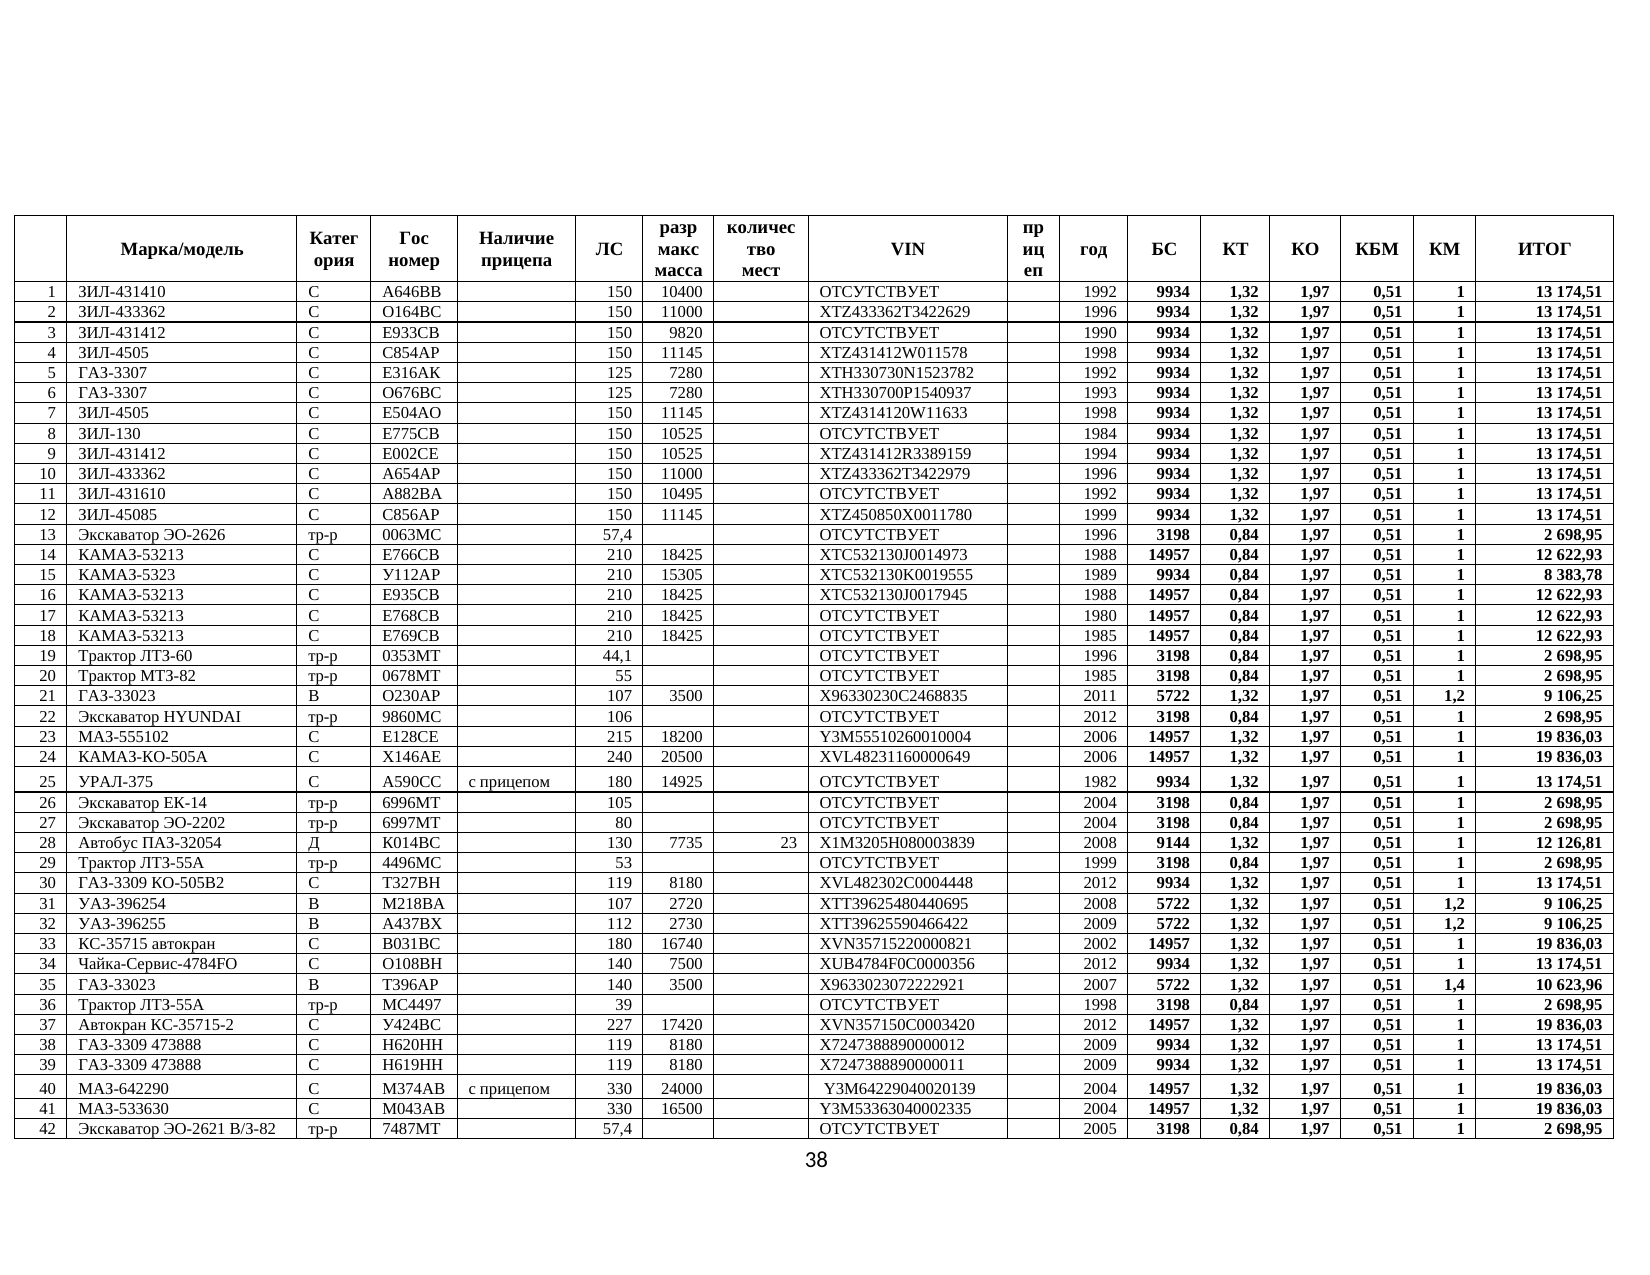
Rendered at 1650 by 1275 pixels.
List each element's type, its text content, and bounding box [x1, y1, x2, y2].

table_cell 14 [15, 545, 66, 564]
table_cell 1,97 [1270, 666, 1340, 685]
table_cell В [297, 686, 370, 705]
table_cell 18 [15, 626, 66, 645]
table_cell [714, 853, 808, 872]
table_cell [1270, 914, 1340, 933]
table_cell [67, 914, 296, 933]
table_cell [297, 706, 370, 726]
table_cell [1008, 302, 1059, 321]
table_cell 9934 [1128, 464, 1200, 483]
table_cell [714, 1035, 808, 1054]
table_cell 1 [1414, 363, 1475, 382]
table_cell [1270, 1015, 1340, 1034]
table_cell 13 [15, 525, 66, 544]
table_cell 18425 [643, 605, 713, 624]
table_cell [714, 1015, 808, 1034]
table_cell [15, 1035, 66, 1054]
table_cell [1008, 686, 1059, 705]
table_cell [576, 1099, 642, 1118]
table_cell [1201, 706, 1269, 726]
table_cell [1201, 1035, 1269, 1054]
table_cell 9934 [1128, 484, 1200, 503]
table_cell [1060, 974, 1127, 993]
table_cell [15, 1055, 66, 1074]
table_cell Трактор МТЗ-82 [67, 666, 296, 685]
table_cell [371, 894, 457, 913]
table_cell 150 [576, 444, 642, 463]
table_cell С856АР [371, 504, 457, 523]
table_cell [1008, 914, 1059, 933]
table_cell 210 [576, 605, 642, 624]
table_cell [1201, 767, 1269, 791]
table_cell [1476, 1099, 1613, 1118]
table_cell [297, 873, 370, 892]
table_cell 10525 [643, 444, 713, 463]
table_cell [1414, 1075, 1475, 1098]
table_cell [714, 504, 808, 523]
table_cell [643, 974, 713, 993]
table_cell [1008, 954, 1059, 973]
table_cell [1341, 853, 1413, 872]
table_cell 1 [1414, 585, 1475, 604]
table_cell 210 [576, 545, 642, 564]
table_cell 1,32 [1201, 302, 1269, 321]
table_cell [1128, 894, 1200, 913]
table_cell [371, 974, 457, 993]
table_cell С [297, 464, 370, 483]
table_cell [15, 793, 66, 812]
table_cell 0,51 [1341, 403, 1413, 422]
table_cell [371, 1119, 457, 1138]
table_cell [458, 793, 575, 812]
table_cell [714, 666, 808, 685]
table_cell С [297, 323, 370, 342]
table_cell 1 [1414, 464, 1475, 483]
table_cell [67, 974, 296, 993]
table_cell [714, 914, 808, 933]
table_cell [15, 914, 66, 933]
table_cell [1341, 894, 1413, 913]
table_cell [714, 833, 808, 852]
table_cell [714, 605, 808, 624]
table_cell 1994 [1060, 444, 1127, 463]
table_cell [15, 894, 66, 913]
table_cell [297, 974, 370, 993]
table_cell 150 [576, 343, 642, 362]
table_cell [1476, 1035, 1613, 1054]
table_cell 0678МТ [371, 666, 457, 685]
table_cell 1,32 [1201, 323, 1269, 342]
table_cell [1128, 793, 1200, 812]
table_cell [1008, 504, 1059, 523]
table_cell 7280 [643, 363, 713, 382]
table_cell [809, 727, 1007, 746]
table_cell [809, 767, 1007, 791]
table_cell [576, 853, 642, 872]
table_cell 210 [576, 626, 642, 645]
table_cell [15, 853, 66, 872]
table_cell [458, 525, 575, 544]
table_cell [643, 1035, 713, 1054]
table_cell 1,32 [1201, 383, 1269, 402]
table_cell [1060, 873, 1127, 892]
table_cell 12 622,93 [1476, 545, 1613, 564]
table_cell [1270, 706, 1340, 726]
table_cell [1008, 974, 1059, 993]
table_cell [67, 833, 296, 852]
table_cell 1,97 [1270, 646, 1340, 665]
table_cell [1008, 282, 1059, 301]
table_cell [714, 444, 808, 463]
table_cell КАМАЗ-5323 [67, 565, 296, 584]
table_cell Е775СВ [371, 424, 457, 443]
table_cell 1 [1414, 666, 1475, 685]
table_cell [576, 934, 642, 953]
table_cell [458, 403, 575, 422]
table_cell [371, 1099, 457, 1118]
table_cell 1 [1414, 383, 1475, 402]
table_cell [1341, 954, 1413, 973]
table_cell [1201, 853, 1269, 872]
table_cell 1,32 [1201, 343, 1269, 362]
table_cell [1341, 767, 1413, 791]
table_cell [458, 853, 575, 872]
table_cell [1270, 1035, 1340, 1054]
table_cell [1008, 646, 1059, 665]
table_cell 125 [576, 383, 642, 402]
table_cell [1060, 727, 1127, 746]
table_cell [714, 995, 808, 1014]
table_cell [714, 383, 808, 402]
table_cell 1 [1414, 605, 1475, 624]
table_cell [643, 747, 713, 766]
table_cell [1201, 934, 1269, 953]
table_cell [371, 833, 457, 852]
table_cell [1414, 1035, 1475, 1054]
table_cell 1985 [1060, 626, 1127, 645]
table_cell [1008, 323, 1059, 342]
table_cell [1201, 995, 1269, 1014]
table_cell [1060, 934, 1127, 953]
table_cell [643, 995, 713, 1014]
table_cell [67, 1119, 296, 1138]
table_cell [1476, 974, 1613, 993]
table_cell ОТСУТСТВУЕТ [809, 282, 1007, 301]
table_cell 3 [15, 323, 66, 342]
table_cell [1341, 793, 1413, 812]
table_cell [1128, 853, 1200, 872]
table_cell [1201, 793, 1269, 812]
table_cell [714, 464, 808, 483]
table_cell 1,97 [1270, 545, 1340, 564]
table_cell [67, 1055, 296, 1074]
table_cell 1998 [1060, 343, 1127, 362]
table_header Гос номер [371, 216, 457, 281]
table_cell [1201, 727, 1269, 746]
table_cell 0,51 [1341, 383, 1413, 402]
table_cell [714, 646, 808, 665]
table_cell [458, 444, 575, 463]
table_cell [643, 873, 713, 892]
table_cell 1 [1414, 323, 1475, 342]
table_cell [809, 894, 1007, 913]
table_cell [458, 343, 575, 362]
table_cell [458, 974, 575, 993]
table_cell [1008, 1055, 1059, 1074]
table_cell XTZ433362T3422629 [809, 302, 1007, 321]
table_cell 0,51 [1341, 464, 1413, 483]
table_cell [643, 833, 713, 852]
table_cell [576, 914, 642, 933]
table_cell Е504АО [371, 403, 457, 422]
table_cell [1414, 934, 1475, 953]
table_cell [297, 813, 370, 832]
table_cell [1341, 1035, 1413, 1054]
table_cell 0,84 [1201, 545, 1269, 564]
table_cell 1984 [1060, 424, 1127, 443]
table_cell 0,51 [1341, 282, 1413, 301]
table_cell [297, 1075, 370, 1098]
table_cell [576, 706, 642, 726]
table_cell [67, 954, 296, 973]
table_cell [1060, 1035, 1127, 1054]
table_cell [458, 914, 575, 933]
table_cell 150 [576, 403, 642, 422]
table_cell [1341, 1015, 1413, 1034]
table_cell 1,97 [1270, 484, 1340, 503]
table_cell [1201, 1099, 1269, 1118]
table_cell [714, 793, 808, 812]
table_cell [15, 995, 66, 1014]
table_cell 1985 [1060, 666, 1127, 685]
table_cell 3198 [1128, 666, 1200, 685]
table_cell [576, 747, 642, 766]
table_cell 150 [576, 282, 642, 301]
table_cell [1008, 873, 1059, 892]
table_cell 10400 [643, 282, 713, 301]
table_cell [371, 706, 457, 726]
table_cell 0,51 [1341, 424, 1413, 443]
table_header КТ [1201, 216, 1269, 281]
table_cell 1,97 [1270, 282, 1340, 301]
table_cell 7280 [643, 383, 713, 402]
table_cell 11 [15, 484, 66, 503]
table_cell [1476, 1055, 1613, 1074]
table_cell 1996 [1060, 646, 1127, 665]
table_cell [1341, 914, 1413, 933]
table_cell 57,4 [576, 525, 642, 544]
table_cell ЗИЛ-431412 [67, 323, 296, 342]
table_cell 9934 [1128, 444, 1200, 463]
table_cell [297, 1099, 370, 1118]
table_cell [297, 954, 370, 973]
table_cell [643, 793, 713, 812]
table_cell [714, 363, 808, 382]
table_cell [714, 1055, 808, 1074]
table_cell [458, 282, 575, 301]
table_cell 9 [15, 444, 66, 463]
table_cell Е768СВ [371, 605, 457, 624]
table_cell 0,84 [1201, 565, 1269, 584]
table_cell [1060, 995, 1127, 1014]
table_cell [1008, 545, 1059, 564]
table_cell 1,97 [1270, 504, 1340, 523]
table_cell КАМАЗ-53213 [67, 585, 296, 604]
table_cell [714, 302, 808, 321]
table_cell 13 174,51 [1476, 403, 1613, 422]
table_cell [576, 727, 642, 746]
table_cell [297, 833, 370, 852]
table_cell [458, 605, 575, 624]
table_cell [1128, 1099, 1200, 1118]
table_cell 1,97 [1270, 424, 1340, 443]
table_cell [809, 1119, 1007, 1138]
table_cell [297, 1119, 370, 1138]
table_cell [1008, 484, 1059, 503]
table_header [15, 216, 66, 281]
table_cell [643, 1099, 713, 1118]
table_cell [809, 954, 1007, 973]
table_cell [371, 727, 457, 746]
table_cell 0,84 [1201, 525, 1269, 544]
table_cell 9934 [1128, 282, 1200, 301]
table_cell ГАЗ-3307 [67, 363, 296, 382]
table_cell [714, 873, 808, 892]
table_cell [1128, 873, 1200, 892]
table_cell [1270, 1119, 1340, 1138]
table_cell 1988 [1060, 545, 1127, 564]
table_header Наличие прицепа [458, 216, 575, 281]
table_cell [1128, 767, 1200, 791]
table_cell 10 [15, 464, 66, 483]
table_cell С [297, 565, 370, 584]
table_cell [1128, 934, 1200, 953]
table_header прицеп [1008, 216, 1059, 281]
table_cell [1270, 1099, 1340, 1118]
table_cell [458, 666, 575, 685]
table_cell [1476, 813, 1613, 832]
table_cell Е933СВ [371, 323, 457, 342]
table_cell 1,32 [1201, 484, 1269, 503]
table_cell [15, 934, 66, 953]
table_cell [1008, 585, 1059, 604]
table_cell 1,32 [1201, 363, 1269, 382]
table_header БС [1128, 216, 1200, 281]
table_cell ГАЗ-3307 [67, 383, 296, 402]
table_cell Е935СВ [371, 585, 457, 604]
table_cell ЗИЛ-433362 [67, 464, 296, 483]
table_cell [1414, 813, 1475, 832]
table_cell 1,32 [1201, 424, 1269, 443]
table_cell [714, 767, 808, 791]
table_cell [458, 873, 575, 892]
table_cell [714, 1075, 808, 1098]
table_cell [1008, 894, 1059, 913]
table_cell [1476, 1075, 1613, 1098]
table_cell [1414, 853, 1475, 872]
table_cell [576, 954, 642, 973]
table_cell 1993 [1060, 383, 1127, 402]
table_cell 1,97 [1270, 626, 1340, 645]
table_cell С [297, 424, 370, 443]
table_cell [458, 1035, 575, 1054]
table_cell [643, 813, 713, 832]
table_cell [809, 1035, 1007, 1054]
table_header VIN [809, 216, 1007, 281]
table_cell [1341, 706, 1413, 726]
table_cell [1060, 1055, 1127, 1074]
table_cell Трактор ЛТЗ-60 [67, 646, 296, 665]
table_cell 1 [1414, 525, 1475, 544]
table_header ЛС [576, 216, 642, 281]
table_cell ЗИЛ-45085 [67, 504, 296, 523]
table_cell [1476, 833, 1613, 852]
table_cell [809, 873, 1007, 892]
table_cell XTZ4314120W11633 [809, 403, 1007, 422]
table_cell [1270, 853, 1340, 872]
table_cell 15305 [643, 565, 713, 584]
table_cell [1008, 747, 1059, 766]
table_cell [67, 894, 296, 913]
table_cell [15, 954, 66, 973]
table_cell XTZ431412W011578 [809, 343, 1007, 362]
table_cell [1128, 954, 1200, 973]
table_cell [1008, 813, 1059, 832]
table_cell С [297, 343, 370, 362]
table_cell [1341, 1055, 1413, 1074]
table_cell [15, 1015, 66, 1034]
table_cell 0,51 [1341, 585, 1413, 604]
table_cell 1 [1414, 403, 1475, 422]
table_cell [458, 383, 575, 402]
table_cell 0,51 [1341, 504, 1413, 523]
table_cell XTC532130J0014973 [809, 545, 1007, 564]
table_cell ОТСУТСТВУЕТ [809, 626, 1007, 645]
table_cell ОТСУТСТВУЕТ [809, 666, 1007, 685]
table_cell 0,51 [1341, 646, 1413, 665]
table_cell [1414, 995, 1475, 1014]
table_cell [1008, 424, 1059, 443]
table_cell 7 [15, 403, 66, 422]
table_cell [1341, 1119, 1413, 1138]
table_cell 1,32 [1201, 504, 1269, 523]
table_cell 2 [15, 302, 66, 321]
table_cell 13 174,51 [1476, 464, 1613, 483]
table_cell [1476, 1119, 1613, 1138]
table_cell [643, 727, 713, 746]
table_cell 1,97 [1270, 363, 1340, 382]
table_cell 9934 [1128, 383, 1200, 402]
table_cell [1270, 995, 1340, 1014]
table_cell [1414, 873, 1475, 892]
table_cell XTC532130J0017945 [809, 585, 1007, 604]
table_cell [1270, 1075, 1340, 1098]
table_cell [714, 565, 808, 584]
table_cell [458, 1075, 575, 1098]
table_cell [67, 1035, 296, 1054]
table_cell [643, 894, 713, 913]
table_cell 15 [15, 565, 66, 584]
table_cell С [297, 585, 370, 604]
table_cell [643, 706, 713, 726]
table_cell [1008, 525, 1059, 544]
table_cell Е769СВ [371, 626, 457, 645]
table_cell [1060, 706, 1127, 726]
table_cell 9934 [1128, 302, 1200, 321]
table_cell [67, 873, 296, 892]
table_cell ЗИЛ-433362 [67, 302, 296, 321]
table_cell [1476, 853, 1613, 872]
table_cell 1989 [1060, 565, 1127, 584]
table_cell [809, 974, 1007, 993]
table_cell 1992 [1060, 363, 1127, 382]
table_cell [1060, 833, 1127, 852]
table_cell 13 174,51 [1476, 323, 1613, 342]
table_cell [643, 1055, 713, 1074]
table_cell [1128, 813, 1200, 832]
table_cell С [297, 363, 370, 382]
table_cell 13 174,51 [1476, 504, 1613, 523]
table_cell [1008, 464, 1059, 483]
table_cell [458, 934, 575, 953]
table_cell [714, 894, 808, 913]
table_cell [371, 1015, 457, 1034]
table_cell [643, 666, 713, 685]
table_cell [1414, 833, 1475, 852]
table_cell 17 [15, 605, 66, 624]
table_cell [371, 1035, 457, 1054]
table_cell О230АР [371, 686, 457, 705]
table_cell 1988 [1060, 585, 1127, 604]
table_cell 13 174,51 [1476, 424, 1613, 443]
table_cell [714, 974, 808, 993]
table_cell 2 698,95 [1476, 525, 1613, 544]
table_cell ЗИЛ-431610 [67, 484, 296, 503]
table_cell 11145 [643, 343, 713, 362]
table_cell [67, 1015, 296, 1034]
table_cell [458, 545, 575, 564]
table_cell [1008, 403, 1059, 422]
table_cell А646ВВ [371, 282, 457, 301]
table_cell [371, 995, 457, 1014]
table_cell 1992 [1060, 484, 1127, 503]
table_cell 150 [576, 464, 642, 483]
table_cell 1,97 [1270, 323, 1340, 342]
table_cell 0,84 [1201, 585, 1269, 604]
table_cell [458, 464, 575, 483]
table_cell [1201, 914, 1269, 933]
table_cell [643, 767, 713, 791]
table_cell 1,97 [1270, 444, 1340, 463]
table_cell 12 622,93 [1476, 605, 1613, 624]
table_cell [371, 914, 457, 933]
table_cell 18425 [643, 545, 713, 564]
table_header Марка/модель [67, 216, 296, 281]
table_cell 1 [1414, 545, 1475, 564]
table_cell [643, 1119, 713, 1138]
table_cell 210 [576, 565, 642, 584]
table_cell 0,51 [1341, 545, 1413, 564]
table_cell 11145 [643, 403, 713, 422]
table_cell [714, 626, 808, 645]
table_cell [714, 484, 808, 503]
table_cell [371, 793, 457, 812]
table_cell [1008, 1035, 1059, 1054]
table_cell 9934 [1128, 565, 1200, 584]
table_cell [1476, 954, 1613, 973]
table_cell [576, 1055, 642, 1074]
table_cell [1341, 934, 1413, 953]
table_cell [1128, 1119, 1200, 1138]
table_cell 12 622,93 [1476, 626, 1613, 645]
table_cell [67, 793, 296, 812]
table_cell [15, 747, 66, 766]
table_cell 5 [15, 363, 66, 382]
table_cell ЗИЛ-4505 [67, 343, 296, 362]
table_cell XTZ431412R3389159 [809, 444, 1007, 463]
table_cell С [297, 444, 370, 463]
table_cell [714, 686, 808, 705]
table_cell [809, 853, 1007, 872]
table_cell 1 [1414, 626, 1475, 645]
table_cell 11145 [643, 504, 713, 523]
table_cell 1,32 [1201, 464, 1269, 483]
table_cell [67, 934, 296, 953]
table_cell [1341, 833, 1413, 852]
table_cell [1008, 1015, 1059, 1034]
table_cell 1 [1414, 484, 1475, 503]
table_cell 13 174,51 [1476, 383, 1613, 402]
table_cell 22 [15, 706, 66, 726]
table_cell А654АР [371, 464, 457, 483]
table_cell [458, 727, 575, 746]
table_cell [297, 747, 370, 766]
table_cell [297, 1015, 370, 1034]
table_cell 19 [15, 646, 66, 665]
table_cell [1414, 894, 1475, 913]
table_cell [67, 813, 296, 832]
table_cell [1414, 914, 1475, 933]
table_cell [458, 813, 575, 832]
table_cell 44,1 [576, 646, 642, 665]
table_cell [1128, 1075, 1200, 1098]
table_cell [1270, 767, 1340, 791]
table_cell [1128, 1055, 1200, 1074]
table_cell [458, 686, 575, 705]
table_cell 1996 [1060, 464, 1127, 483]
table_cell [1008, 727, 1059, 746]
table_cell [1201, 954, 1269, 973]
table_cell [458, 646, 575, 665]
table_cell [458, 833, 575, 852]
table_cell 9 106,25 [1476, 686, 1613, 705]
table_cell ЗИЛ-4505 [67, 403, 296, 422]
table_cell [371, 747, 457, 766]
table_cell С854АР [371, 343, 457, 362]
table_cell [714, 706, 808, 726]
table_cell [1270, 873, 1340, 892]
table_cell 210 [576, 585, 642, 604]
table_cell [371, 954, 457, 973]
table_cell 107 [576, 686, 642, 705]
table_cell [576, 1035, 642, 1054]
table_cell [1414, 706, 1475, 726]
table_cell [714, 545, 808, 564]
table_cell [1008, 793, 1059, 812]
table_cell 12 [15, 504, 66, 523]
table_cell 21 [15, 686, 66, 705]
table_cell 0,51 [1341, 686, 1413, 705]
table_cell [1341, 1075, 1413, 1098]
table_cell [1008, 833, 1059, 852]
table_cell [714, 403, 808, 422]
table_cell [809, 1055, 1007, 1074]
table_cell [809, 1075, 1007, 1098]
table_cell 1999 [1060, 504, 1127, 523]
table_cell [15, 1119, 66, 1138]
table_cell С [297, 383, 370, 402]
table_cell 150 [576, 323, 642, 342]
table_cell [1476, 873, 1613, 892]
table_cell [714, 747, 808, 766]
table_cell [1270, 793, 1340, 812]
table_cell 13 174,51 [1476, 302, 1613, 321]
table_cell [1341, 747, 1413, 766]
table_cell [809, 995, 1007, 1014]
table_cell [714, 585, 808, 604]
table_cell 1,32 [1201, 282, 1269, 301]
table_cell ЗИЛ-431412 [67, 444, 296, 463]
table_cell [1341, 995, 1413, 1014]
table_cell 9820 [643, 323, 713, 342]
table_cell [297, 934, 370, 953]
table_cell 1,32 [1201, 444, 1269, 463]
table_cell 12 622,93 [1476, 585, 1613, 604]
table_cell 8 [15, 424, 66, 443]
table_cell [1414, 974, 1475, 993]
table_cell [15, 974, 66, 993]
table_cell [1008, 444, 1059, 463]
table_cell ЗИЛ-130 [67, 424, 296, 443]
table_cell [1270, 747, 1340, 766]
table_cell 13 174,51 [1476, 343, 1613, 362]
table_cell КАМАЗ-53213 [67, 545, 296, 564]
table_cell [458, 585, 575, 604]
table_cell 0,84 [1201, 626, 1269, 645]
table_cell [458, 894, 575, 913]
table_cell 9934 [1128, 504, 1200, 523]
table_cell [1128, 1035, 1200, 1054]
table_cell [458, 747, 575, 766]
table_cell 2011 [1060, 686, 1127, 705]
table_cell 0,84 [1201, 605, 1269, 624]
table_cell ОТСУТСТВУЕТ [809, 605, 1007, 624]
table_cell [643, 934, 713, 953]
table_cell 125 [576, 363, 642, 382]
table_cell 1,97 [1270, 302, 1340, 321]
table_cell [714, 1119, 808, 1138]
table_header разр макс масса [643, 216, 713, 281]
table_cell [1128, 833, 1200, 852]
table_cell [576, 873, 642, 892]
table_cell 10495 [643, 484, 713, 503]
table_cell [643, 525, 713, 544]
table_cell 1998 [1060, 403, 1127, 422]
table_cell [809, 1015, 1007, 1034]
table_cell Е766СВ [371, 545, 457, 564]
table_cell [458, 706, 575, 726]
table_cell 1,97 [1270, 605, 1340, 624]
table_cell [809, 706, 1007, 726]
table_cell [643, 646, 713, 665]
table_cell 11000 [643, 302, 713, 321]
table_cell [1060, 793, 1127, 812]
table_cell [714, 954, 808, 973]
table_cell 1,97 [1270, 403, 1340, 422]
table_cell 0,51 [1341, 363, 1413, 382]
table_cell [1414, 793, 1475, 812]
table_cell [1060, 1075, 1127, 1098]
table_cell 2 698,95 [1476, 666, 1613, 685]
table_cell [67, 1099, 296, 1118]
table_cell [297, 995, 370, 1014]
table_cell 0,84 [1201, 666, 1269, 685]
table_cell О676ВС [371, 383, 457, 402]
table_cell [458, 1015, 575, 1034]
table_cell 18425 [643, 585, 713, 604]
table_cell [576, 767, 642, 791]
table_cell 1 [1414, 282, 1475, 301]
table_cell 1 [1414, 646, 1475, 665]
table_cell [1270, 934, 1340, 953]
table_header КМ [1414, 216, 1475, 281]
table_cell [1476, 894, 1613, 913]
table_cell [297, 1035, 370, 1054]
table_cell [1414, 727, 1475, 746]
table_cell 1,97 [1270, 343, 1340, 362]
table_cell тр-р [297, 525, 370, 544]
table_cell С [297, 282, 370, 301]
table_cell 0,51 [1341, 444, 1413, 463]
table_cell ОТСУТСТВУЕТ [809, 484, 1007, 503]
table_cell У112АР [371, 565, 457, 584]
table_cell [458, 504, 575, 523]
table_cell 0,51 [1341, 343, 1413, 362]
table_cell 20 [15, 666, 66, 685]
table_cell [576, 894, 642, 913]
table_cell 8 383,78 [1476, 565, 1613, 584]
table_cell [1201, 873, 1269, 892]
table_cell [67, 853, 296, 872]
table_cell XTC532130K0019555 [809, 565, 1007, 584]
table_cell 9934 [1128, 363, 1200, 382]
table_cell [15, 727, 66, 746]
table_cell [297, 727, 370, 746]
table_cell [1008, 343, 1059, 362]
table_cell ОТСУТСТВУЕТ [809, 323, 1007, 342]
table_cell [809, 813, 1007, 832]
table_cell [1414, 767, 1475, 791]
table_cell 1 [1414, 302, 1475, 321]
table_cell 3198 [1128, 646, 1200, 665]
table_cell Е002СЕ [371, 444, 457, 463]
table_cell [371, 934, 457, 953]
table_cell [714, 424, 808, 443]
table_cell 9934 [1128, 323, 1200, 342]
table_cell 150 [576, 424, 642, 443]
table_cell 1,97 [1270, 686, 1340, 705]
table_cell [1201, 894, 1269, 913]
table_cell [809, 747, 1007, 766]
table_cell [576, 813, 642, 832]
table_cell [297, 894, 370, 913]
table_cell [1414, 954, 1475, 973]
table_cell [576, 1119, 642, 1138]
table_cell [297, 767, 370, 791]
table_cell 3500 [643, 686, 713, 705]
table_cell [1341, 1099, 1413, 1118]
table_cell [458, 424, 575, 443]
table_cell 1 [1414, 424, 1475, 443]
table_cell 18425 [643, 626, 713, 645]
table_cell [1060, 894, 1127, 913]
table_cell 1,32 [1201, 686, 1269, 705]
table_cell [1008, 666, 1059, 685]
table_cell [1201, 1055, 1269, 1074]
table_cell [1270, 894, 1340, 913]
table_cell 14957 [1128, 545, 1200, 564]
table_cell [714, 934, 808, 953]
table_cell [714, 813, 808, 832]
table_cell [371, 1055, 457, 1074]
table_cell [714, 282, 808, 301]
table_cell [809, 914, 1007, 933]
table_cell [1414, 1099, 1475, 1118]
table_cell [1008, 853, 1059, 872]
table_header ИТОГ [1476, 216, 1613, 281]
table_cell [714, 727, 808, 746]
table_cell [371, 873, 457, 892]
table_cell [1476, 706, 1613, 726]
table_cell 0,51 [1341, 484, 1413, 503]
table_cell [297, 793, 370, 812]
table_cell 1980 [1060, 605, 1127, 624]
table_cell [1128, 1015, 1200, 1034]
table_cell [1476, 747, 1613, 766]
table_cell 13 174,51 [1476, 444, 1613, 463]
table_cell С [297, 626, 370, 645]
table_cell 10525 [643, 424, 713, 443]
table_cell X96330230C2468835 [809, 686, 1007, 705]
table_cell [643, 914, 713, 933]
table_cell 0,51 [1341, 525, 1413, 544]
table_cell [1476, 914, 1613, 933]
table_cell 9934 [1128, 424, 1200, 443]
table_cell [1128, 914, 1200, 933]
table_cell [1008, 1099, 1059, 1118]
table_cell [458, 626, 575, 645]
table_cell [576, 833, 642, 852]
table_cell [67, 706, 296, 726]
table_cell 4 [15, 343, 66, 362]
table_cell XTZ450850X0011780 [809, 504, 1007, 523]
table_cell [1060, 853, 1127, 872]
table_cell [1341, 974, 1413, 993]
table_cell ГАЗ-33023 [67, 686, 296, 705]
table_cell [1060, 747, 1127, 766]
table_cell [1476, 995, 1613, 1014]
table_cell С [297, 484, 370, 503]
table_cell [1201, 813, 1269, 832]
table_cell 0353МТ [371, 646, 457, 665]
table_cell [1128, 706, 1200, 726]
table_cell ОТСУТСТВУЕТ [809, 646, 1007, 665]
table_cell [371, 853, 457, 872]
table_cell [1008, 605, 1059, 624]
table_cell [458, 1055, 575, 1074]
table_cell [1008, 565, 1059, 584]
table_cell [458, 302, 575, 321]
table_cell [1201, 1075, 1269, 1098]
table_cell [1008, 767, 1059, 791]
table_cell 1996 [1060, 302, 1127, 321]
table_cell С [297, 403, 370, 422]
table_cell 11000 [643, 464, 713, 483]
table_cell 13 174,51 [1476, 363, 1613, 382]
table_cell ЗИЛ-431410 [67, 282, 296, 301]
table_cell 13 174,51 [1476, 484, 1613, 503]
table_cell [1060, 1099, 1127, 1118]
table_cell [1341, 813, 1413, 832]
table_cell А882ВА [371, 484, 457, 503]
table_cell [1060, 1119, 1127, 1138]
table_cell 0,51 [1341, 565, 1413, 584]
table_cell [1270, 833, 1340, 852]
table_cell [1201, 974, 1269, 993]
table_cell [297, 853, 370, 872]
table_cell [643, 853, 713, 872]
table_cell [1008, 626, 1059, 645]
table_cell 3198 [1128, 525, 1200, 544]
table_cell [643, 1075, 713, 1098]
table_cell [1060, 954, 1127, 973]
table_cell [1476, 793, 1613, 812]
table_cell 1,97 [1270, 464, 1340, 483]
table_cell [714, 323, 808, 342]
table_cell 6 [15, 383, 66, 402]
table_cell тр-р [297, 666, 370, 685]
table_cell С [297, 302, 370, 321]
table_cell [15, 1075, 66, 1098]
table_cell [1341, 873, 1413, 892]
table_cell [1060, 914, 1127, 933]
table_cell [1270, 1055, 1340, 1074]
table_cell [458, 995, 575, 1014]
table_cell ОТСУТСТВУЕТ [809, 424, 1007, 443]
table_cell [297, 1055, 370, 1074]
table_cell 1996 [1060, 525, 1127, 544]
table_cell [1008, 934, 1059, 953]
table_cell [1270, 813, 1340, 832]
table_cell 14957 [1128, 605, 1200, 624]
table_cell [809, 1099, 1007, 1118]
table_cell 1,97 [1270, 585, 1340, 604]
table_cell 150 [576, 302, 642, 321]
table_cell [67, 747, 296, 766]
table_cell 5722 [1128, 686, 1200, 705]
table_cell [458, 323, 575, 342]
table_cell С [297, 545, 370, 564]
table_cell 150 [576, 484, 642, 503]
table_header Категория [297, 216, 370, 281]
table_header год [1060, 216, 1127, 281]
table_cell [1008, 363, 1059, 382]
table_cell XTH330730N1523782 [809, 363, 1007, 382]
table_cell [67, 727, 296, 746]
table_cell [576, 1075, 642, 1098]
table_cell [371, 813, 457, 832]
table_cell 1 [1414, 504, 1475, 523]
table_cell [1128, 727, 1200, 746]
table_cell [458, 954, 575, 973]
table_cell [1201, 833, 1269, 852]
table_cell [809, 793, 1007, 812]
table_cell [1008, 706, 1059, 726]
table_cell 1,2 [1414, 686, 1475, 705]
table_cell 1,97 [1270, 565, 1340, 584]
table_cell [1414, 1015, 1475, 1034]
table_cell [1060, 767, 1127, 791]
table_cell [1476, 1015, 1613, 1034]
table_cell КАМАЗ-53213 [67, 605, 296, 624]
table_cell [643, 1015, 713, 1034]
table_cell XTZ433362T3422979 [809, 464, 1007, 483]
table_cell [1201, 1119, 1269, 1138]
table_cell С [297, 605, 370, 624]
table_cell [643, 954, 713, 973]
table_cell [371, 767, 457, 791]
table_cell ОТСУТСТВУЕТ [809, 525, 1007, 544]
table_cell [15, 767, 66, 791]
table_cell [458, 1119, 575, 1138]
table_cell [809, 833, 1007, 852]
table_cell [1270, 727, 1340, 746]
table_cell [714, 343, 808, 362]
table_cell 16 [15, 585, 66, 604]
table_cell 1 [1414, 444, 1475, 463]
table_cell 13 174,51 [1476, 282, 1613, 301]
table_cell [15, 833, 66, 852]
table_cell [714, 525, 808, 544]
table_cell 14957 [1128, 585, 1200, 604]
table_cell 0,51 [1341, 605, 1413, 624]
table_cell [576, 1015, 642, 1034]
table_cell 1990 [1060, 323, 1127, 342]
table_cell 0,84 [1201, 646, 1269, 665]
table_cell Экскаватор ЭО-2626 [67, 525, 296, 544]
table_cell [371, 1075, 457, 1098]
table_cell 1992 [1060, 282, 1127, 301]
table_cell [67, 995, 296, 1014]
table_cell КАМАЗ-53213 [67, 626, 296, 645]
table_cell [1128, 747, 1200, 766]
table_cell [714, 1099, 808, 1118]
table_cell 1 [15, 282, 66, 301]
table_cell 0,51 [1341, 666, 1413, 685]
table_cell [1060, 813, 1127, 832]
table_cell 1,32 [1201, 403, 1269, 422]
table_cell 0,51 [1341, 302, 1413, 321]
table_header количество мест [714, 216, 808, 281]
table_cell 55 [576, 666, 642, 685]
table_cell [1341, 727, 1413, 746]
table_cell [458, 565, 575, 584]
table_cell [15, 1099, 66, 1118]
table_cell 1 [1414, 343, 1475, 362]
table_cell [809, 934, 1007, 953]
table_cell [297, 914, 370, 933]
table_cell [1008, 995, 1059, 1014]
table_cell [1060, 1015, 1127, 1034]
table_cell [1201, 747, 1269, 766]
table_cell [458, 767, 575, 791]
table_cell тр-р [297, 646, 370, 665]
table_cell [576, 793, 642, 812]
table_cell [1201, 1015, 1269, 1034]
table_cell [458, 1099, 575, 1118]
table_cell 1,97 [1270, 525, 1340, 544]
table_cell [1008, 383, 1059, 402]
table_cell 0,51 [1341, 626, 1413, 645]
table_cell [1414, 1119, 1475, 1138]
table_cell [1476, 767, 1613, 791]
table_cell [458, 363, 575, 382]
table_header КО [1270, 216, 1340, 281]
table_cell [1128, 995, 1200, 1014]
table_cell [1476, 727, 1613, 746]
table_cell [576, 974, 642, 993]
table_cell XTH330700P1540937 [809, 383, 1007, 402]
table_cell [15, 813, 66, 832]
table_cell 9934 [1128, 343, 1200, 362]
table_cell 150 [576, 504, 642, 523]
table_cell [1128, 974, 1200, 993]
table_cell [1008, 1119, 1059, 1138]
table_cell [458, 484, 575, 503]
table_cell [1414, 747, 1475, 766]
table_cell 2 698,95 [1476, 646, 1613, 665]
table_cell 0,51 [1341, 323, 1413, 342]
table_cell Е316АК [371, 363, 457, 382]
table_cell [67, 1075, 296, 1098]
table_cell 9934 [1128, 403, 1200, 422]
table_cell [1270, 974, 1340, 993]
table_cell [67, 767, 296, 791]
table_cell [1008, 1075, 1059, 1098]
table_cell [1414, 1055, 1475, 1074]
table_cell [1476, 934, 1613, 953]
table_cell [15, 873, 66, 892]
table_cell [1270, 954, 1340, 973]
table_cell О164ВС [371, 302, 457, 321]
table_cell 1 [1414, 565, 1475, 584]
table_cell 0063МС [371, 525, 457, 544]
table_cell 14957 [1128, 626, 1200, 645]
table_cell С [297, 504, 370, 523]
table_cell 1,97 [1270, 383, 1340, 402]
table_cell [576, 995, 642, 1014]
table_header КБМ [1341, 216, 1413, 281]
